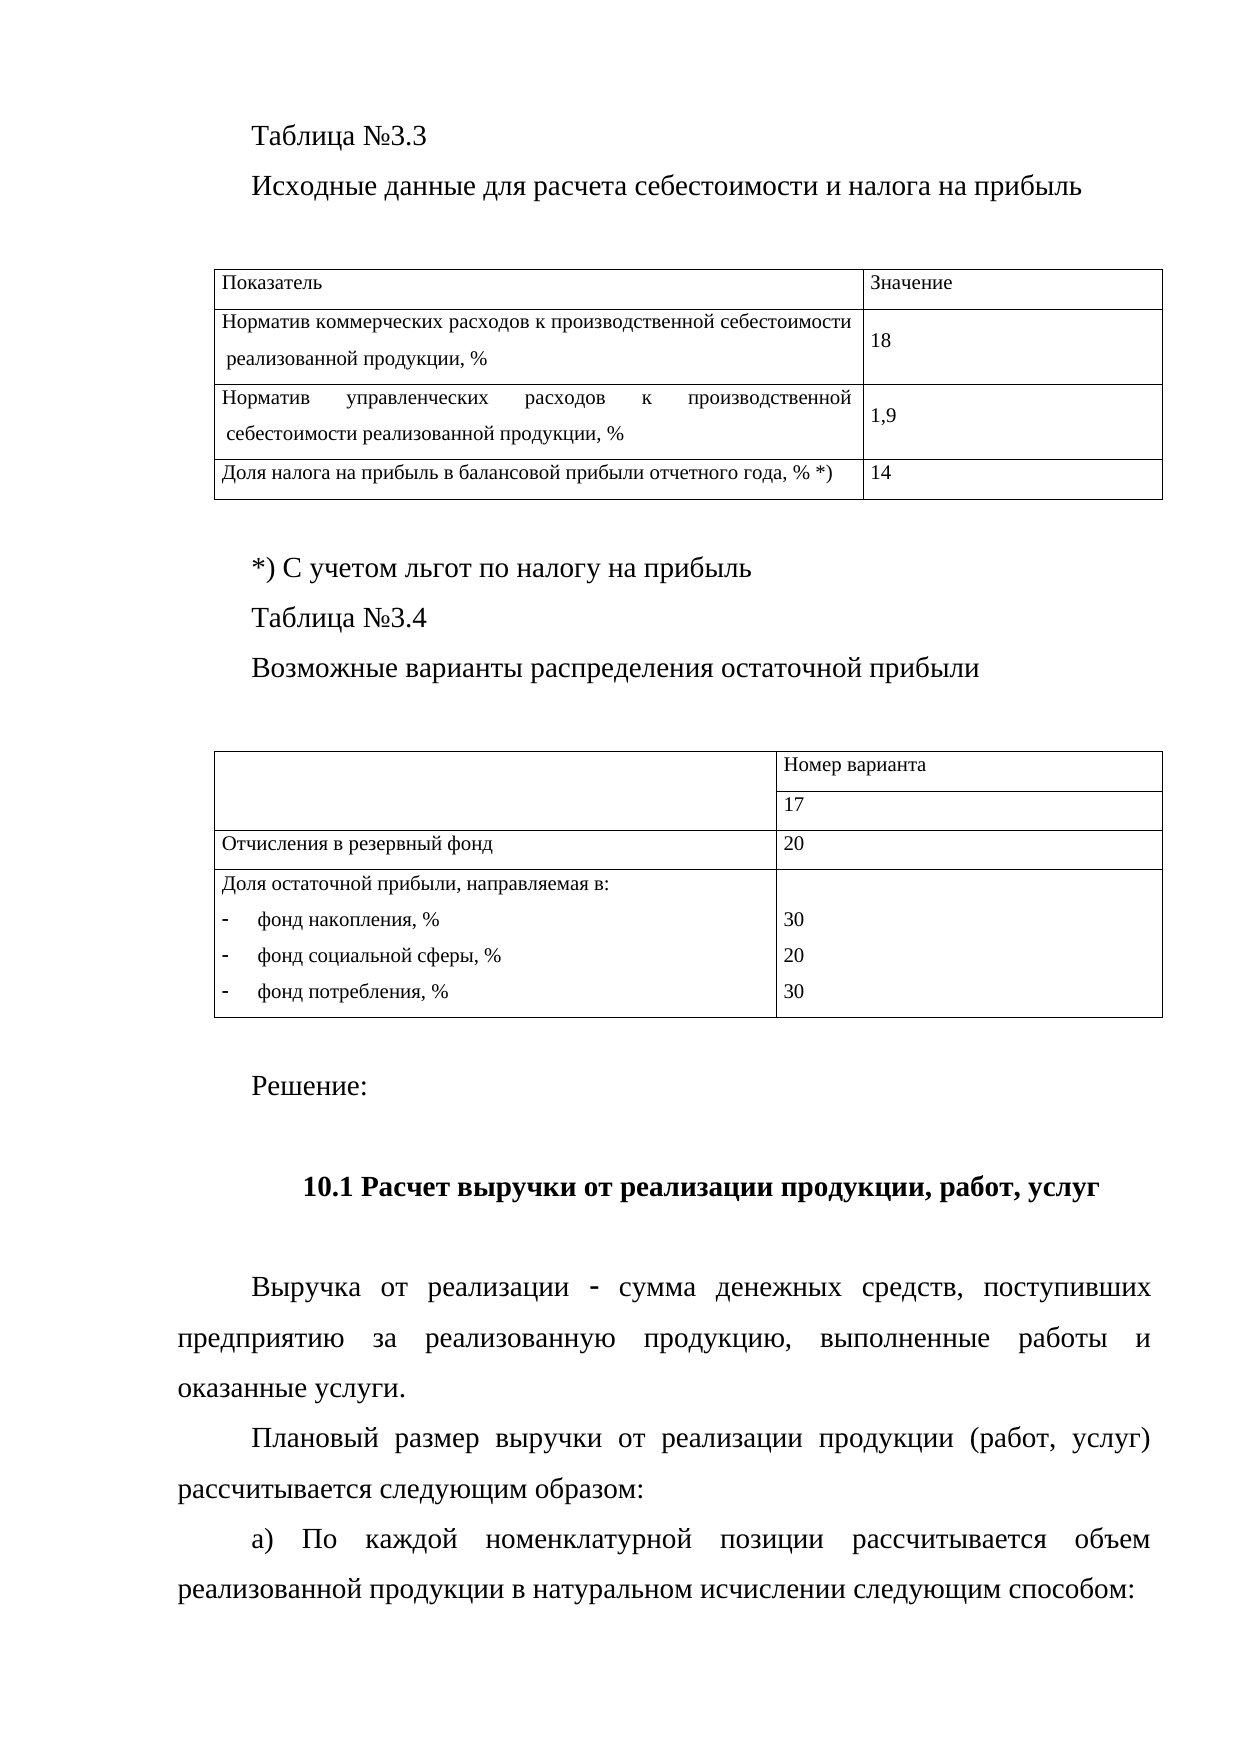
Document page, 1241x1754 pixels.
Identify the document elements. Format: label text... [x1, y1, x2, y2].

text Возможные варианты распределения остаточной прибыли [177, 651, 1152, 684]
table_cell Отчисления в резервный фонд [215, 831, 776, 869]
text Плановый размер выручки от реализации продукции (работ, услуг) рассчитывается следующим образом: [177, 1421, 1152, 1504]
table_cell Доля налога на прибыль в балансовой прибыли отчетного года, % *) [215, 460, 863, 499]
table_cell Доля остаточной прибыли, направляемая в: фонд накопления, % фонд социальной сферы, % фонд потребления, % [215, 870, 776, 1017]
table_header Номер варианта [777, 752, 1162, 791]
table_header [215, 752, 776, 830]
table_cell Норматив управленческих расходов к производственной себестоимости реализованной продукции, % [215, 385, 863, 459]
text Исходные данные для расчета себестоимости и налога на прибыль [177, 168, 1152, 202]
table_cell 20 [777, 831, 1162, 869]
table_cell 1,9 [864, 385, 1162, 459]
text Решение: [177, 1068, 1152, 1102]
table_header Показатель [215, 270, 863, 308]
text Выручка от реализации сумма денежных средств, поступивших предприятию за реализованную продукцию, выполненные работы и оказанные услуги. [177, 1269, 1152, 1404]
text а) По каждой номенклатурной позиции рассчитывается объем реализованной продукции в натуральном исчислении следующим способом: [177, 1521, 1152, 1605]
table_cell 17 [777, 792, 1162, 830]
table_header Значение [864, 270, 1162, 308]
text 10.1 Расчет выручки от реализации продукции, работ, услуг [177, 1169, 1152, 1202]
table_cell 30 20 30 [777, 870, 1162, 1017]
table_cell 18 [864, 310, 1162, 384]
table_cell Норматив коммерческих расходов к производственной себестоимости реализованной продукции, % [215, 310, 863, 384]
text Таблица №3.4 [177, 600, 1152, 634]
text *) С учетом льгот по налогу на прибыль [177, 550, 1152, 583]
table_cell 14 [864, 460, 1162, 499]
text Таблица №3.3 [177, 118, 1152, 152]
